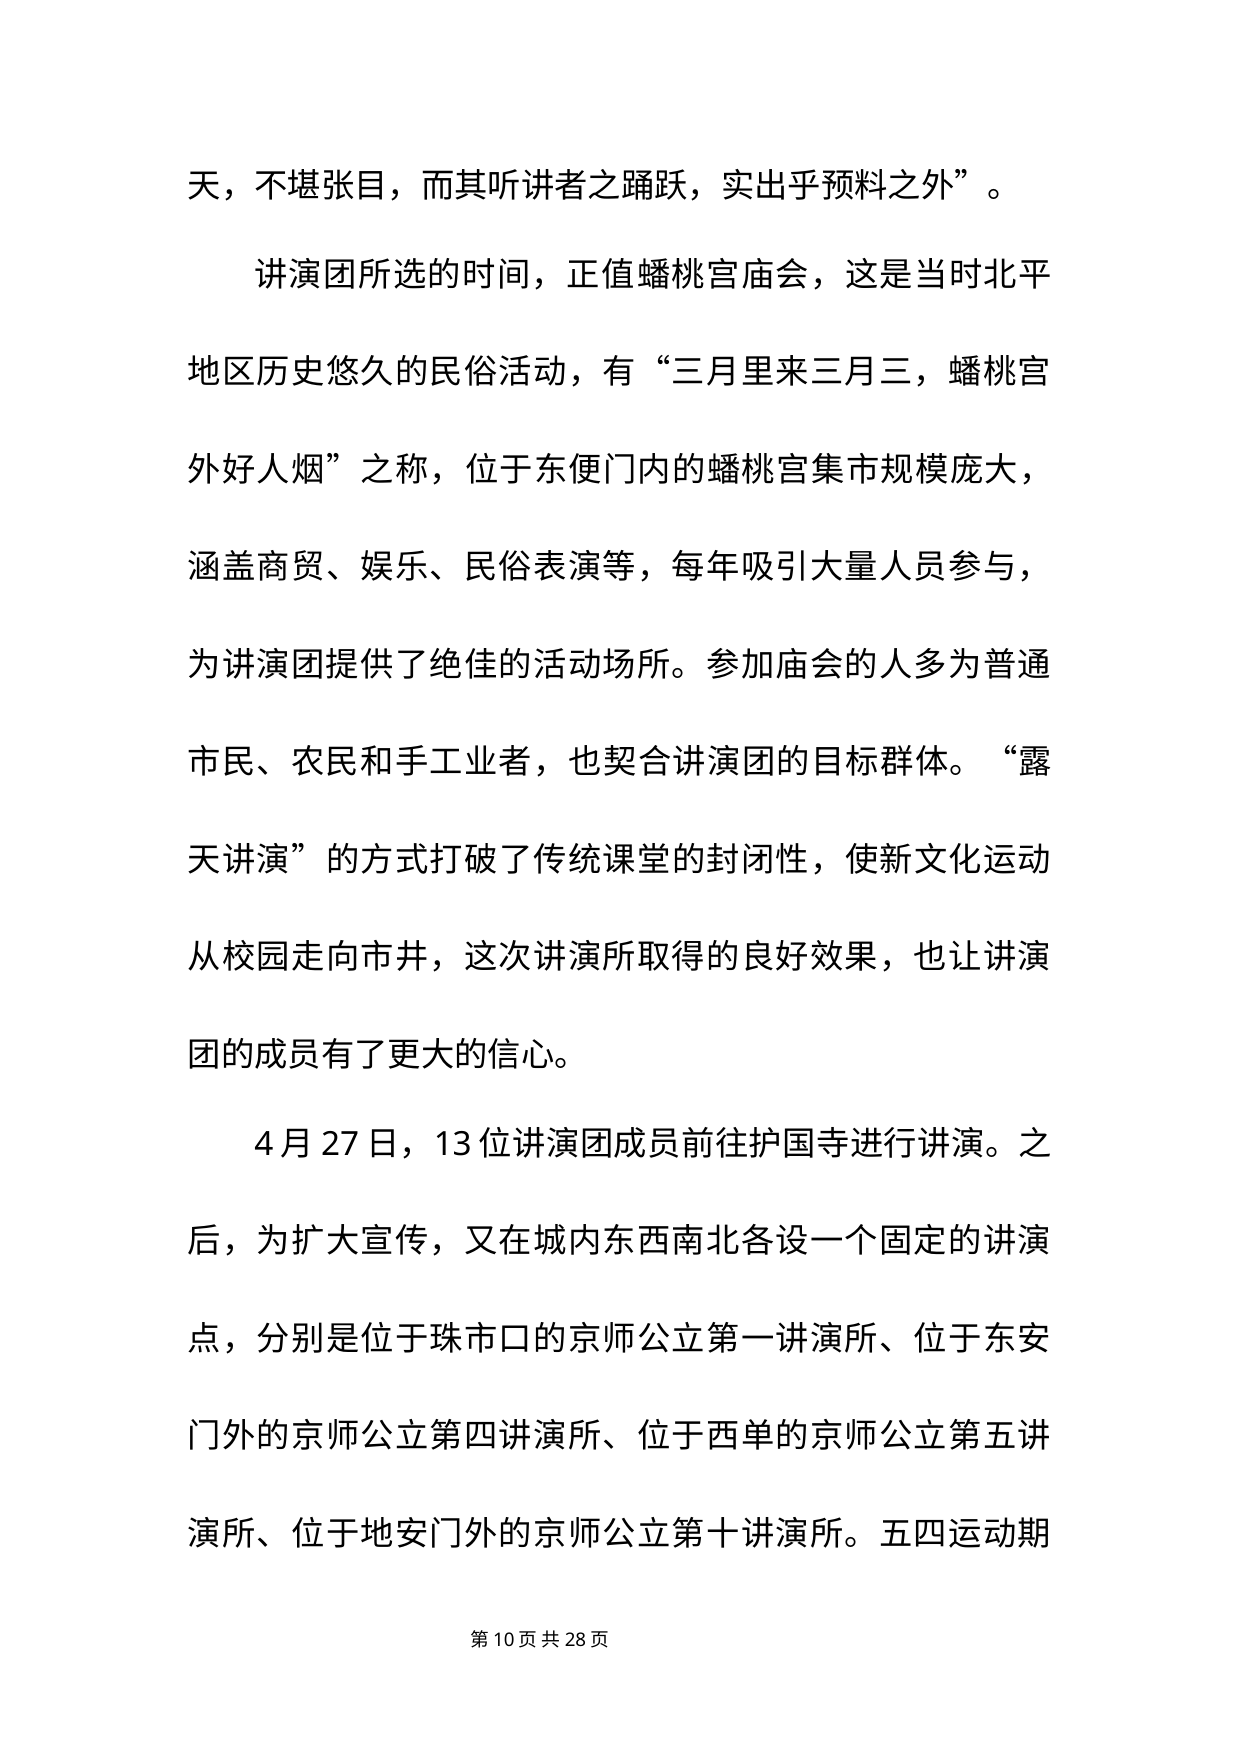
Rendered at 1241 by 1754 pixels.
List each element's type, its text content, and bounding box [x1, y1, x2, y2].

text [187, 1108, 1053, 1563]
text 讲演团所选的时间，正值蟠桃宫庙会，这是当时北平地区历史悠久的民俗活动，有“三月里来三月三，蟠桃宫外好人烟”之称，位于东便门内的蟠桃宫集市规模庞大，涵盖商贸、娱乐、民俗表演等，每年吸引大量人员参与，为讲演团提供了绝佳的活动场所。参加庙会的人多为普通市民、农民和手工业者，也契合讲演团的目标群体。“露天讲演”的方式打破了传统课堂的封闭性，使新文化运动从校园走向市井，这次讲演所取得的良好效果，也让讲演团的成员有了更大的信心。 [187, 239, 1053, 1084]
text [187, 150, 1053, 215]
